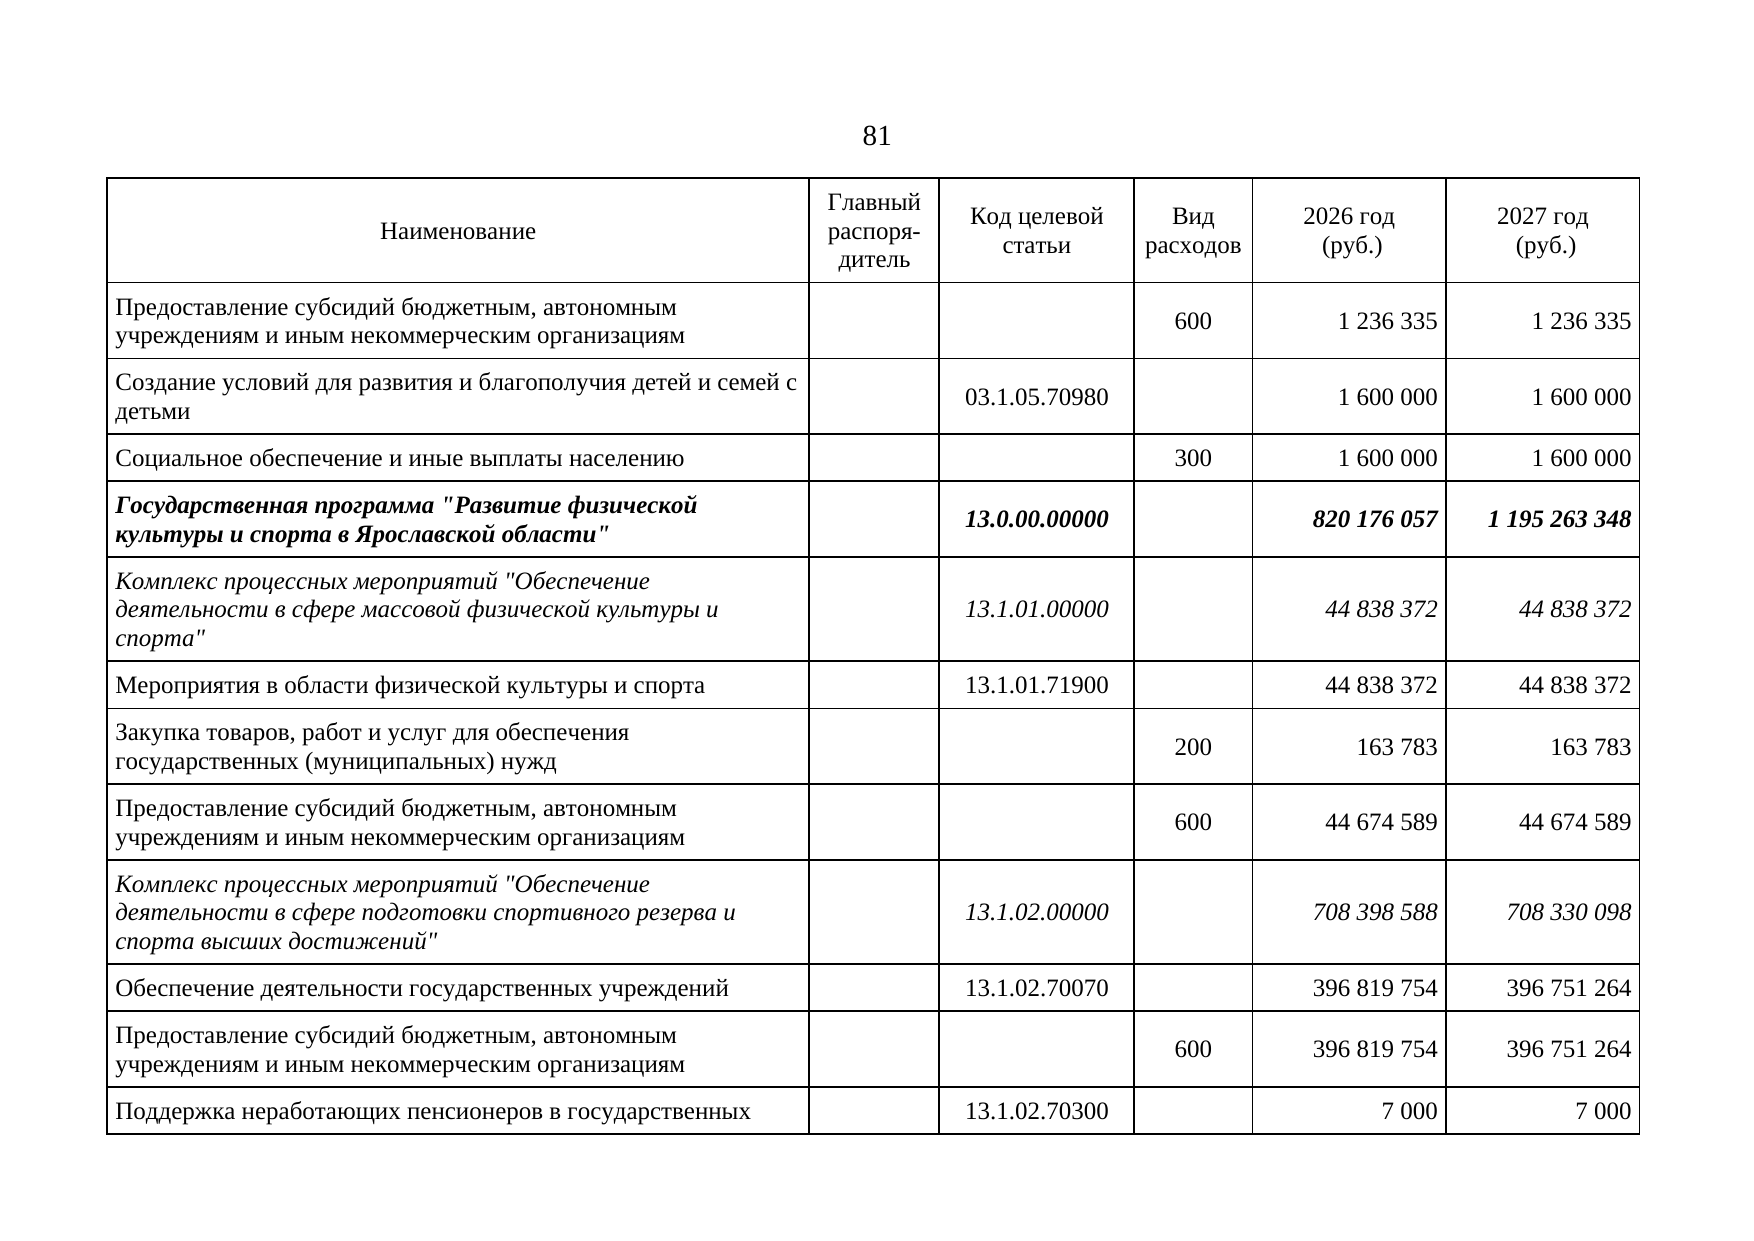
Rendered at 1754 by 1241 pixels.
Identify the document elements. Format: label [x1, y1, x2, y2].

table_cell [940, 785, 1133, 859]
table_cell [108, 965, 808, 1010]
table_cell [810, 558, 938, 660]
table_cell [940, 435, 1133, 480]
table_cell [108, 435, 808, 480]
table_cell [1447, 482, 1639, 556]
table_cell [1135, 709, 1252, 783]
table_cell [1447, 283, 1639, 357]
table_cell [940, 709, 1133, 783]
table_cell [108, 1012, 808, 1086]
table_header [1135, 179, 1252, 282]
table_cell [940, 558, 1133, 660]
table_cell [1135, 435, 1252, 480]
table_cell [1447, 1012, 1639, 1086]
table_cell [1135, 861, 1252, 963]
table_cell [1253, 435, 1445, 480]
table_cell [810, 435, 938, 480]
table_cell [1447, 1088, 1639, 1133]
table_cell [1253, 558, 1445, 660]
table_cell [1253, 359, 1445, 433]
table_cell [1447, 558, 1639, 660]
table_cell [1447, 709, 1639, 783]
table_header [810, 179, 938, 282]
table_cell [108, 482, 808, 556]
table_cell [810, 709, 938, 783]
table_header [1447, 179, 1639, 282]
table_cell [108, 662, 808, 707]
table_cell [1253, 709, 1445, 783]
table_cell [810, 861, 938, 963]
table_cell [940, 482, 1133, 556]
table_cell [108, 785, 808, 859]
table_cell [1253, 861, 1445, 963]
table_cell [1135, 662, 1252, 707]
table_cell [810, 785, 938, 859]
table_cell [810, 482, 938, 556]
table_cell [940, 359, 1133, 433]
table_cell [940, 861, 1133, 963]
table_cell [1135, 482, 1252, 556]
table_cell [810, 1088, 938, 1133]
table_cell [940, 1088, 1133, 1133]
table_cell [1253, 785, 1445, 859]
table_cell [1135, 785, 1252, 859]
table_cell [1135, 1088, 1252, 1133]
table_header [1253, 179, 1445, 282]
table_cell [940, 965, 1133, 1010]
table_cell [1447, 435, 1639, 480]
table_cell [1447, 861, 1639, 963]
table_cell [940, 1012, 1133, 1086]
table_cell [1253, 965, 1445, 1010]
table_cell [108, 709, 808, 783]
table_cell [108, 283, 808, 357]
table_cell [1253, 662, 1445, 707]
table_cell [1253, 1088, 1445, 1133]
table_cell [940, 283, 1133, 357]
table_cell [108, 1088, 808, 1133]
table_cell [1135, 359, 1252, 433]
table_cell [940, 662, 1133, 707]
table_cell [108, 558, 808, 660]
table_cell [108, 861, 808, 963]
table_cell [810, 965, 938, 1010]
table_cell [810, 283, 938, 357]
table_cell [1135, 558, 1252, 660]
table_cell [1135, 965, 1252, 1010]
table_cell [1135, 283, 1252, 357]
table_header [108, 179, 808, 282]
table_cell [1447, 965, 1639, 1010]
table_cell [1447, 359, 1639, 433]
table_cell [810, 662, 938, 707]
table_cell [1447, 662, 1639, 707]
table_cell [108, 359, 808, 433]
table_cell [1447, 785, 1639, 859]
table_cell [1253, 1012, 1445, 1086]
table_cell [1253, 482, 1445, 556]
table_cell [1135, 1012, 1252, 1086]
table_header [940, 179, 1133, 282]
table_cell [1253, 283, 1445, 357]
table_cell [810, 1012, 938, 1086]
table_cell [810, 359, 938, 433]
